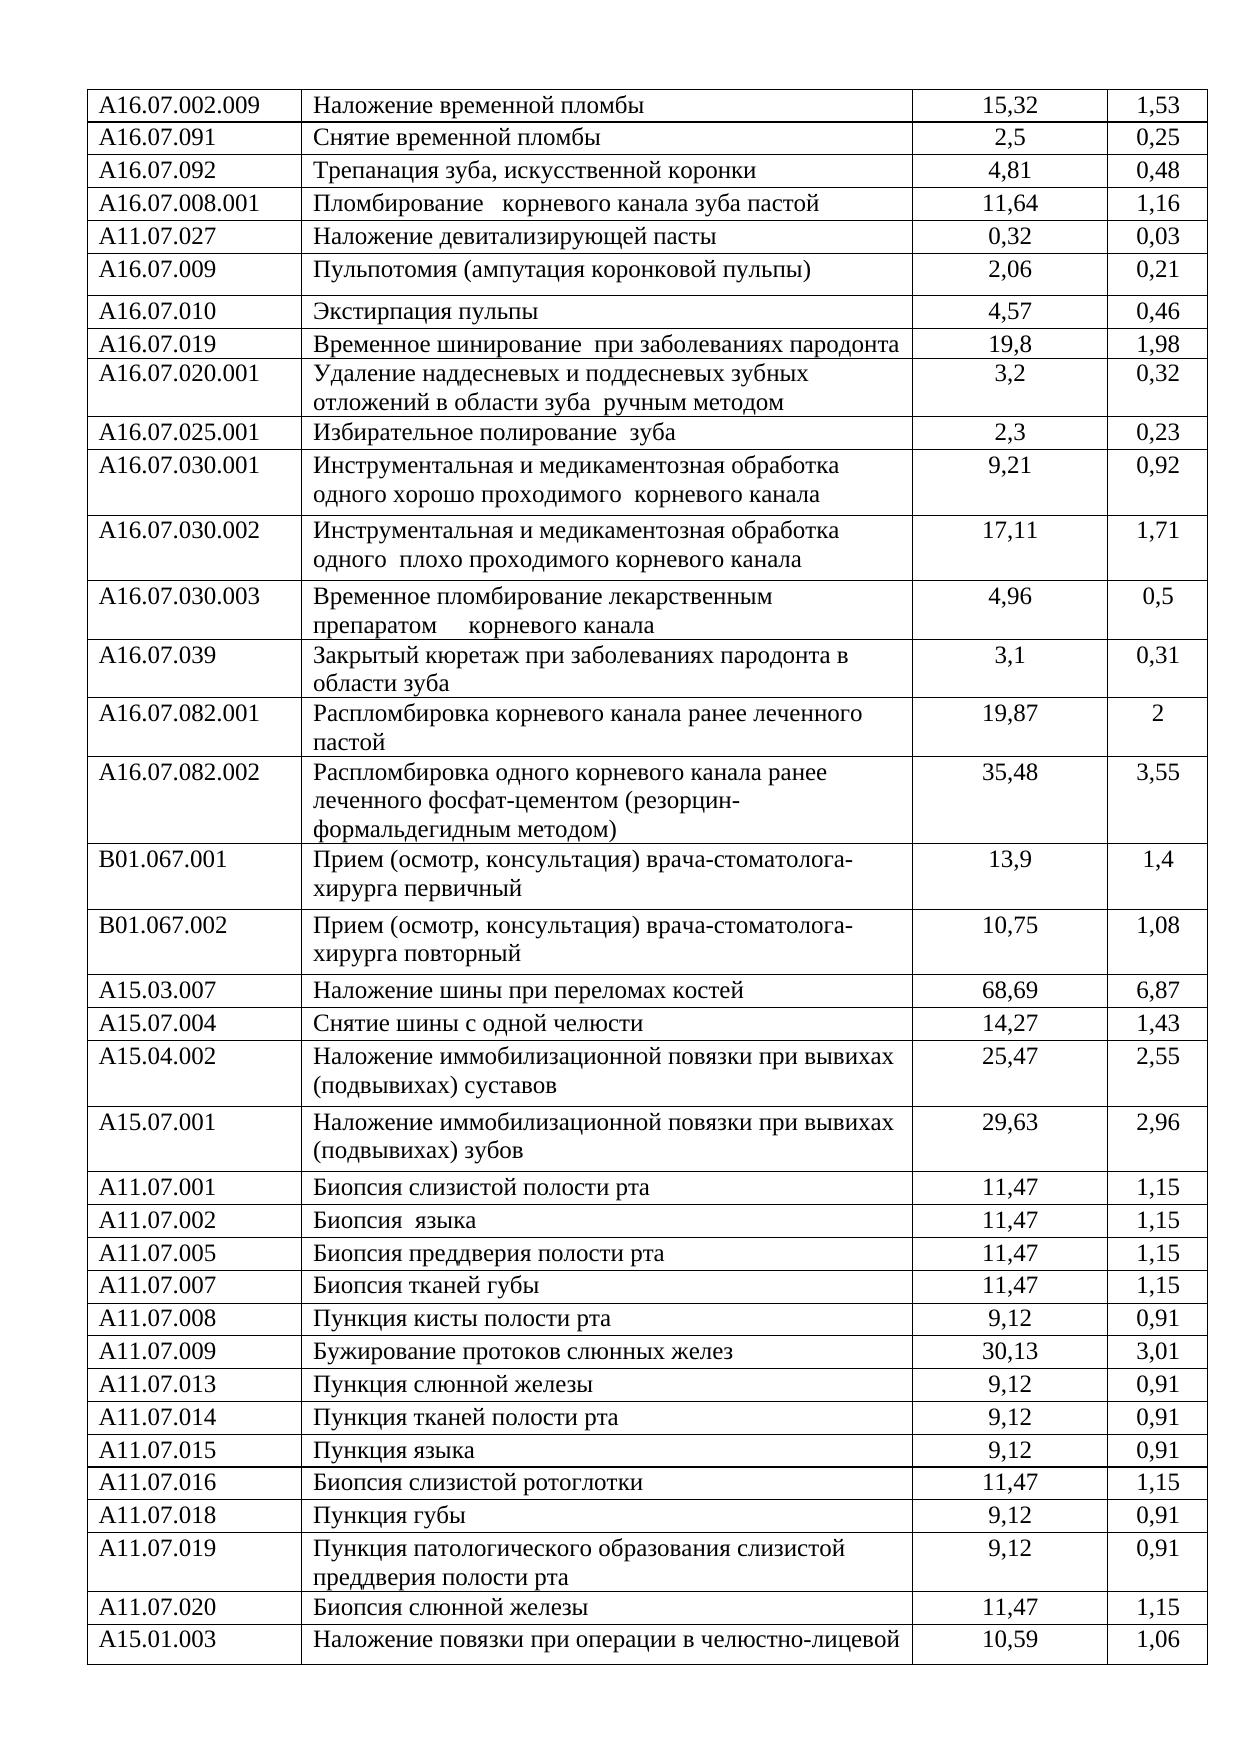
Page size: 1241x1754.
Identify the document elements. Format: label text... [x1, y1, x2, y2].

table_cell 11,47 [913, 1468, 1107, 1499]
table_cell A11.07.002 [88, 1205, 301, 1237]
table_cell A11.07.001 [88, 1172, 301, 1204]
table_cell А16.07.082.002 [88, 757, 301, 843]
table_cell 1,08 [1108, 910, 1207, 974]
table_cell 1,15 [1108, 1172, 1207, 1204]
table_cell A16.07.092 [88, 155, 301, 187]
table_cell 3,2 [913, 359, 1107, 416]
table_cell 19,8 [913, 329, 1107, 357]
table_cell 1,53 [1108, 90, 1207, 121]
table_cell 0,23 [1108, 417, 1207, 449]
table_cell 0,25 [1108, 123, 1207, 154]
table_cell 4,81 [913, 155, 1107, 187]
table_cell 6,87 [1108, 975, 1207, 1007]
table_cell A11.07.020 [88, 1592, 301, 1623]
table_cell 3,1 [913, 640, 1107, 697]
table_cell 9,21 [913, 450, 1107, 514]
table_cell 0,48 [1108, 155, 1207, 187]
table_cell А16.07.002.009 [88, 90, 301, 121]
table_cell 0,91 [1108, 1369, 1207, 1401]
table_cell 19,87 [913, 698, 1107, 756]
table_cell 9,12 [913, 1402, 1107, 1434]
table_cell A15.04.002 [88, 1041, 301, 1106]
table_cell 11,47 [913, 1205, 1107, 1237]
table_cell 0,32 [913, 221, 1107, 253]
table_cell 2,06 [913, 254, 1107, 295]
table_cell A16.07.010 [88, 296, 301, 328]
table_cell A11.07.009 [88, 1336, 301, 1368]
table_cell 0,91 [1108, 1402, 1207, 1434]
table_cell 1,98 [1108, 329, 1207, 357]
table_cell 1,15 [1108, 1468, 1207, 1499]
table_cell B01.067.002 [88, 910, 301, 974]
table_cell 11,47 [913, 1592, 1107, 1623]
table_cell 11,47 [913, 1238, 1107, 1269]
table_cell A16.07.039 [88, 640, 301, 697]
table_cell Распломбировка корневого канала ранее леченного пастой [302, 698, 912, 756]
table_cell Трепанация зуба, искусственной коронки [302, 155, 912, 187]
table_cell Пломбирование корневого канала зуба пастой [302, 188, 912, 220]
table_cell 1,06 [1108, 1625, 1207, 1664]
table_cell Биопсия преддверия полости рта [302, 1238, 912, 1269]
table_cell 10,59 [913, 1625, 1107, 1664]
table_cell Закрытый кюретаж при заболеваниях пародонта в области зуба [302, 640, 912, 697]
table_cell 1,16 [1108, 188, 1207, 220]
table_cell A15.01.003 [88, 1625, 301, 1664]
table_cell А11.07.005 [88, 1238, 301, 1269]
table_cell 25,47 [913, 1041, 1107, 1106]
table_cell 1,43 [1108, 1008, 1207, 1040]
table_cell A11.07.019 [88, 1533, 301, 1591]
table_cell B01.067.001 [88, 844, 301, 909]
table_cell Прием (осмотр, консультация) врача-стоматолога-хирурга первичный [302, 844, 912, 909]
table_cell Снятие шины с одной челюсти [302, 1008, 912, 1040]
table_cell Временное шинирование при заболеваниях пародонта [302, 329, 912, 357]
table_cell 35,48 [913, 757, 1107, 843]
table_cell 3,55 [1108, 757, 1207, 843]
table_cell A11.07.013 [88, 1369, 301, 1401]
table_cell Биопсия слизистой полости рта [302, 1172, 912, 1204]
table_cell Временное пломбирование лекарственным препаратом корневого канала [302, 581, 912, 639]
table_cell A16.07.030.002 [88, 516, 301, 580]
table_cell A15.07.004 [88, 1008, 301, 1040]
table_cell 9,12 [913, 1533, 1107, 1591]
table_cell Наложение шины при переломах костей [302, 975, 912, 1007]
table_cell Биопсия слизистой ротоглотки [302, 1468, 912, 1499]
table_cell 3,01 [1108, 1336, 1207, 1368]
table_cell 9,12 [913, 1435, 1107, 1466]
table_cell 11,47 [913, 1172, 1107, 1204]
table_cell A11.07.014 [88, 1402, 301, 1434]
table_cell A16.07.030.003 [88, 581, 301, 639]
table_cell Наложение девитализирующей пасты [302, 221, 912, 253]
table_cell A16.07.009 [88, 254, 301, 295]
table_cell 4,96 [913, 581, 1107, 639]
table_cell 0,21 [1108, 254, 1207, 295]
table_cell Наложение иммобилизационной повязки при вывихах (подвывихах) зубов [302, 1107, 912, 1171]
table_cell Пульпотомия (ампутация коронковой пульпы) [302, 254, 912, 295]
table_cell 4,57 [913, 296, 1107, 328]
table_cell Инструментальная и медикаментозная обработка одного плохо проходимого корневого канала [302, 516, 912, 580]
table_cell 1,71 [1108, 516, 1207, 580]
table_cell A16.07.008.001 [88, 188, 301, 220]
table_cell 1,15 [1108, 1205, 1207, 1237]
table_cell 1,15 [1108, 1238, 1207, 1269]
table_cell 15,32 [913, 90, 1107, 121]
table_cell 9,12 [913, 1304, 1107, 1335]
table_cell Пункция патологического образования слизистой преддверия полости рта [302, 1533, 912, 1591]
table_cell 68,69 [913, 975, 1107, 1007]
table_cell A11.07.016 [88, 1468, 301, 1499]
table_cell А11.07.027 [88, 221, 301, 253]
table_cell 2,96 [1108, 1107, 1207, 1171]
table_cell 11,64 [913, 188, 1107, 220]
table_cell A15.07.001 [88, 1107, 301, 1171]
table_cell Бужирование протоков слюнных желез [302, 1336, 912, 1368]
table_cell 17,11 [913, 516, 1107, 580]
table_cell 1,15 [1108, 1592, 1207, 1623]
table_cell A16.07.020.001 [88, 359, 301, 416]
table_cell A11.07.015 [88, 1435, 301, 1466]
table_cell 30,13 [913, 1336, 1107, 1368]
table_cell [302, 1625, 912, 1664]
table_cell 2 [1108, 698, 1207, 756]
table_cell A16.07.019 [88, 329, 301, 357]
table_cell A16.07.025.001 [88, 417, 301, 449]
table_cell 29,63 [913, 1107, 1107, 1171]
table_cell A16.07.030.001 [88, 450, 301, 514]
table_cell Пункция кисты полости рта [302, 1304, 912, 1335]
table_cell 10,75 [913, 910, 1107, 974]
table_cell 0,91 [1108, 1304, 1207, 1335]
table_cell 9,12 [913, 1500, 1107, 1532]
table_cell 11,47 [913, 1271, 1107, 1302]
table_cell Прием (осмотр, консультация) врача-стоматолога-хирурга повторный [302, 910, 912, 974]
table_cell Пункция губы [302, 1500, 912, 1532]
table_cell Пункция слюнной железы [302, 1369, 912, 1401]
table_cell Распломбировка одного корневого канала ранее леченного фосфат-цементом (резорцин-формальдегидным методом) [302, 757, 912, 843]
table_cell А16.07.082.001 [88, 698, 301, 756]
table_cell 0,91 [1108, 1435, 1207, 1466]
table_cell 2,3 [913, 417, 1107, 449]
table_cell Экстирпация пульпы [302, 296, 912, 328]
table_cell Снятие временной пломбы [302, 123, 912, 154]
table_cell A11.07.007 [88, 1271, 301, 1302]
table_cell 1,4 [1108, 844, 1207, 909]
table_cell 0,91 [1108, 1533, 1207, 1591]
table_cell 0,92 [1108, 450, 1207, 514]
table_cell 14,27 [913, 1008, 1107, 1040]
table_cell Избирательное полирование зуба [302, 417, 912, 449]
table_cell A11.07.018 [88, 1500, 301, 1532]
table_cell 0,46 [1108, 296, 1207, 328]
table_cell Инструментальная и медикаментозная обработка одного хорошо проходимого корневого канала [302, 450, 912, 514]
table_cell 2,5 [913, 123, 1107, 154]
table_cell A16.07.091 [88, 123, 301, 154]
table_cell A15.03.007 [88, 975, 301, 1007]
table_cell Наложение иммобилизационной повязки при вывихах (подвывихах) суставов [302, 1041, 912, 1106]
table_cell 13,9 [913, 844, 1107, 909]
table_cell 1,15 [1108, 1271, 1207, 1302]
table_cell Пункция тканей полости рта [302, 1402, 912, 1434]
table_cell 0,5 [1108, 581, 1207, 639]
table_cell Биопсия языка [302, 1205, 912, 1237]
table_cell Биопсия слюнной железы [302, 1592, 912, 1623]
table_cell 0,32 [1108, 359, 1207, 416]
table_cell Удаление наддесневых и поддесневых зубных отложений в области зуба ручным методом [302, 359, 912, 416]
table_cell 0,91 [1108, 1500, 1207, 1532]
table_cell 2,55 [1108, 1041, 1207, 1106]
table_cell Наложение временной пломбы [302, 90, 912, 121]
table_cell Биопсия тканей губы [302, 1271, 912, 1302]
table_cell 9,12 [913, 1369, 1107, 1401]
table_cell Пункция языка [302, 1435, 912, 1466]
table_cell A11.07.008 [88, 1304, 301, 1335]
table_cell 0,03 [1108, 221, 1207, 253]
table_cell 0,31 [1108, 640, 1207, 697]
